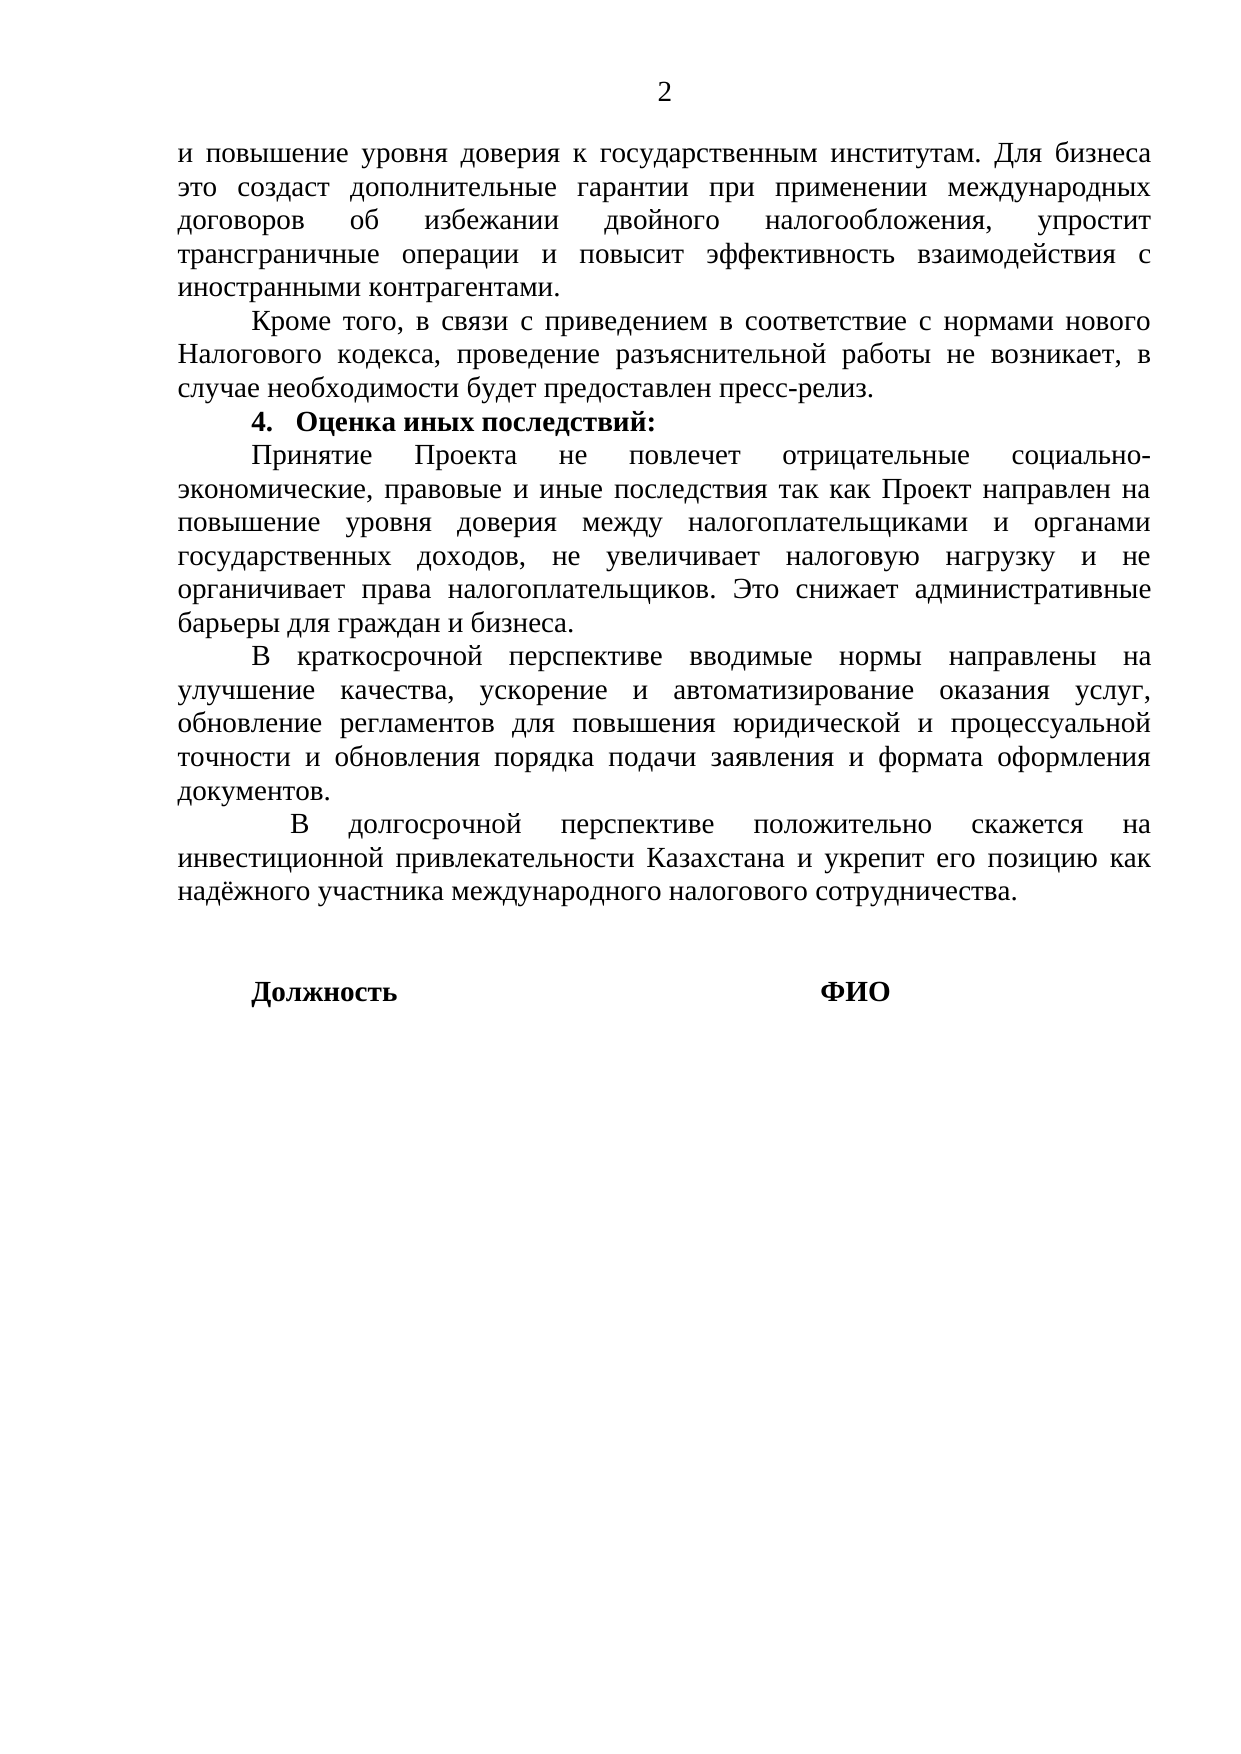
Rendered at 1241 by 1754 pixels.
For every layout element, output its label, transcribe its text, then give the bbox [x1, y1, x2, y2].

text Кроме того, в связи с приведением в соответствие с нормами нового Налогового кодекса, проведение разъяснительной работы не возникает, в случае необходимости будет предоставлен пресс-релиз. [177, 303, 1152, 404]
text 4. Оценка иных последствий: [177, 404, 1152, 437]
text В долгосрочной перспективе положительно скажется на инвестиционной привлекательности Казахстана и укрепит его позицию как надёжного участника международного налогового сотрудничества. [177, 806, 1152, 907]
text Принятие Проекта не повлечет отрицательные социально-экономические, правовые и иные последствия так как Проект направлен на повышение уровня доверия между налогоплательщиками и органами государственных доходов, не увеличивает налоговую нагрузку и не органичивает права налогоплательщиков. Это снижает административные барьеры для граждан и бизнеса. [177, 437, 1152, 638]
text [177, 135, 1152, 303]
text В краткосрочной перспективе вводимые нормы направлены на улучшение качества, ускорение и автоматизирование оказания услуг, обновление регламентов для повышения юридической и процессуальной точности и обновления порядка подачи заявления и формата оформления документов. [177, 638, 1152, 806]
text Должность ФИО [177, 974, 1152, 1007]
